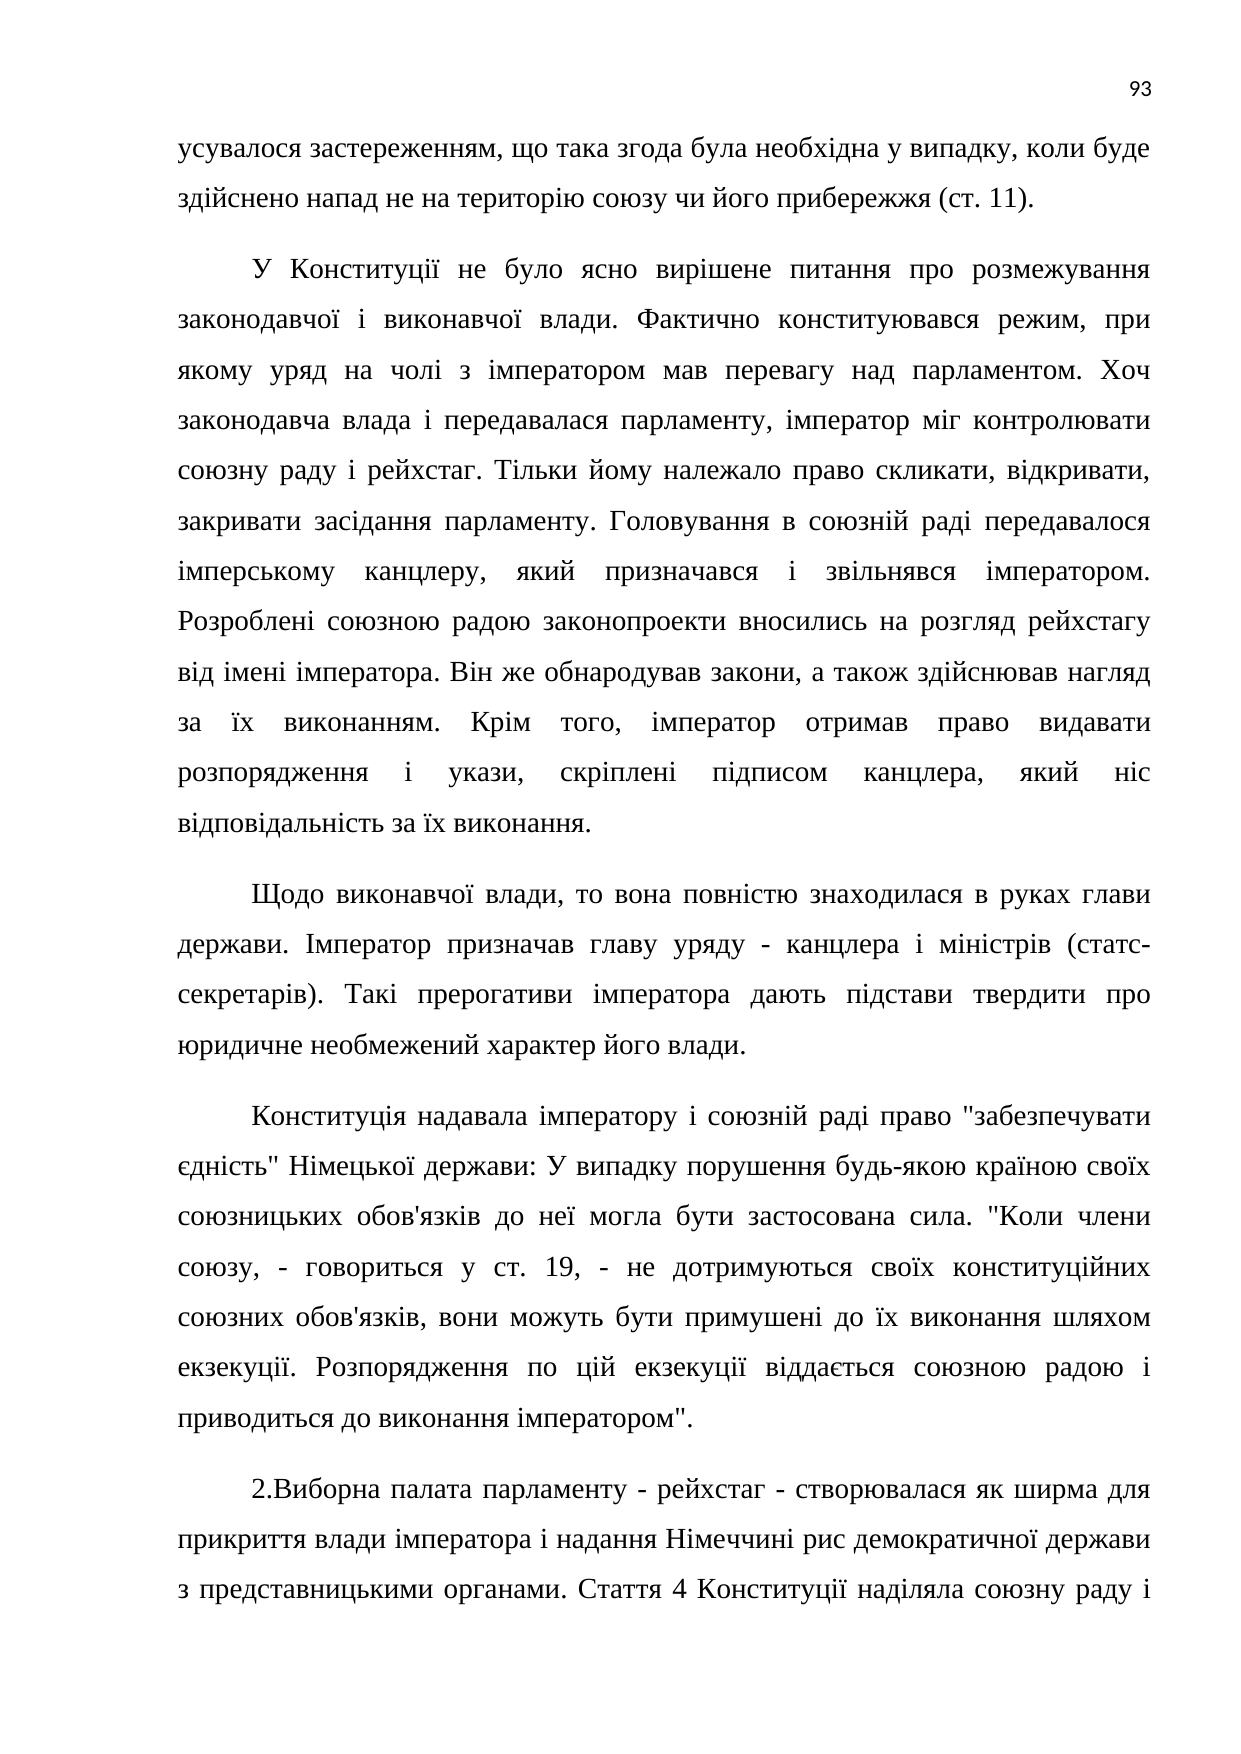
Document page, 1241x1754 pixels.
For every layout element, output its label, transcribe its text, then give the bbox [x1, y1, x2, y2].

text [177, 1471, 1152, 1605]
text У Конституції не було ясно вирішене питання про розмежування законодавчої і виконавчої влади. Фактично конституювався режим, при якому уряд на чолі з імператором мав перевагу над парламентом. Хоч законодавча влада і передавалася парламенту, імператор міг контролювати союзну раду і рейхстаг. Тільки йому належало право скликати, відкривати, закривати засідання парламенту. Головування в союзній раді передавалося імперському канцлеру, який призначався і звільнявся імператором. Розроблені союзною радою законопроекти вносились на розгляд рейхстагу від імені імператора. Він же обнародував закони, а також здійснював нагляд за їх виконанням. Крім того, імператор отримав право видавати розпорядження і укази, скріплені підписом канцлера, який ніс відповідальність за їх виконання. [177, 251, 1152, 838]
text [177, 130, 1152, 214]
text Щодо виконавчої влади, то вона повністю знаходилася в руках глави держави. Імператор призначав главу уряду - канцлера і міністрів (статс-секретарів). Такі прерогативи імператора дають підстави твердити про юридичне необмежений характер його влади. [177, 876, 1152, 1060]
text Конституція надавала імператору і союзній раді право "забезпечувати єдність" Німецької держави: У випадку порушення будь-якою країною своїх союзницьких обов'язків до неї могла бути застосована сила. "Коли члени союзу, - говориться у ст. 19, - не дотримуються своїх конституційних союзних обов'язків, вони можуть бути примушені до їх виконання шляхом екзекуції. Розпорядження по цій екзекуції віддається союзною радою і приводиться до виконання імператором". [177, 1098, 1152, 1433]
